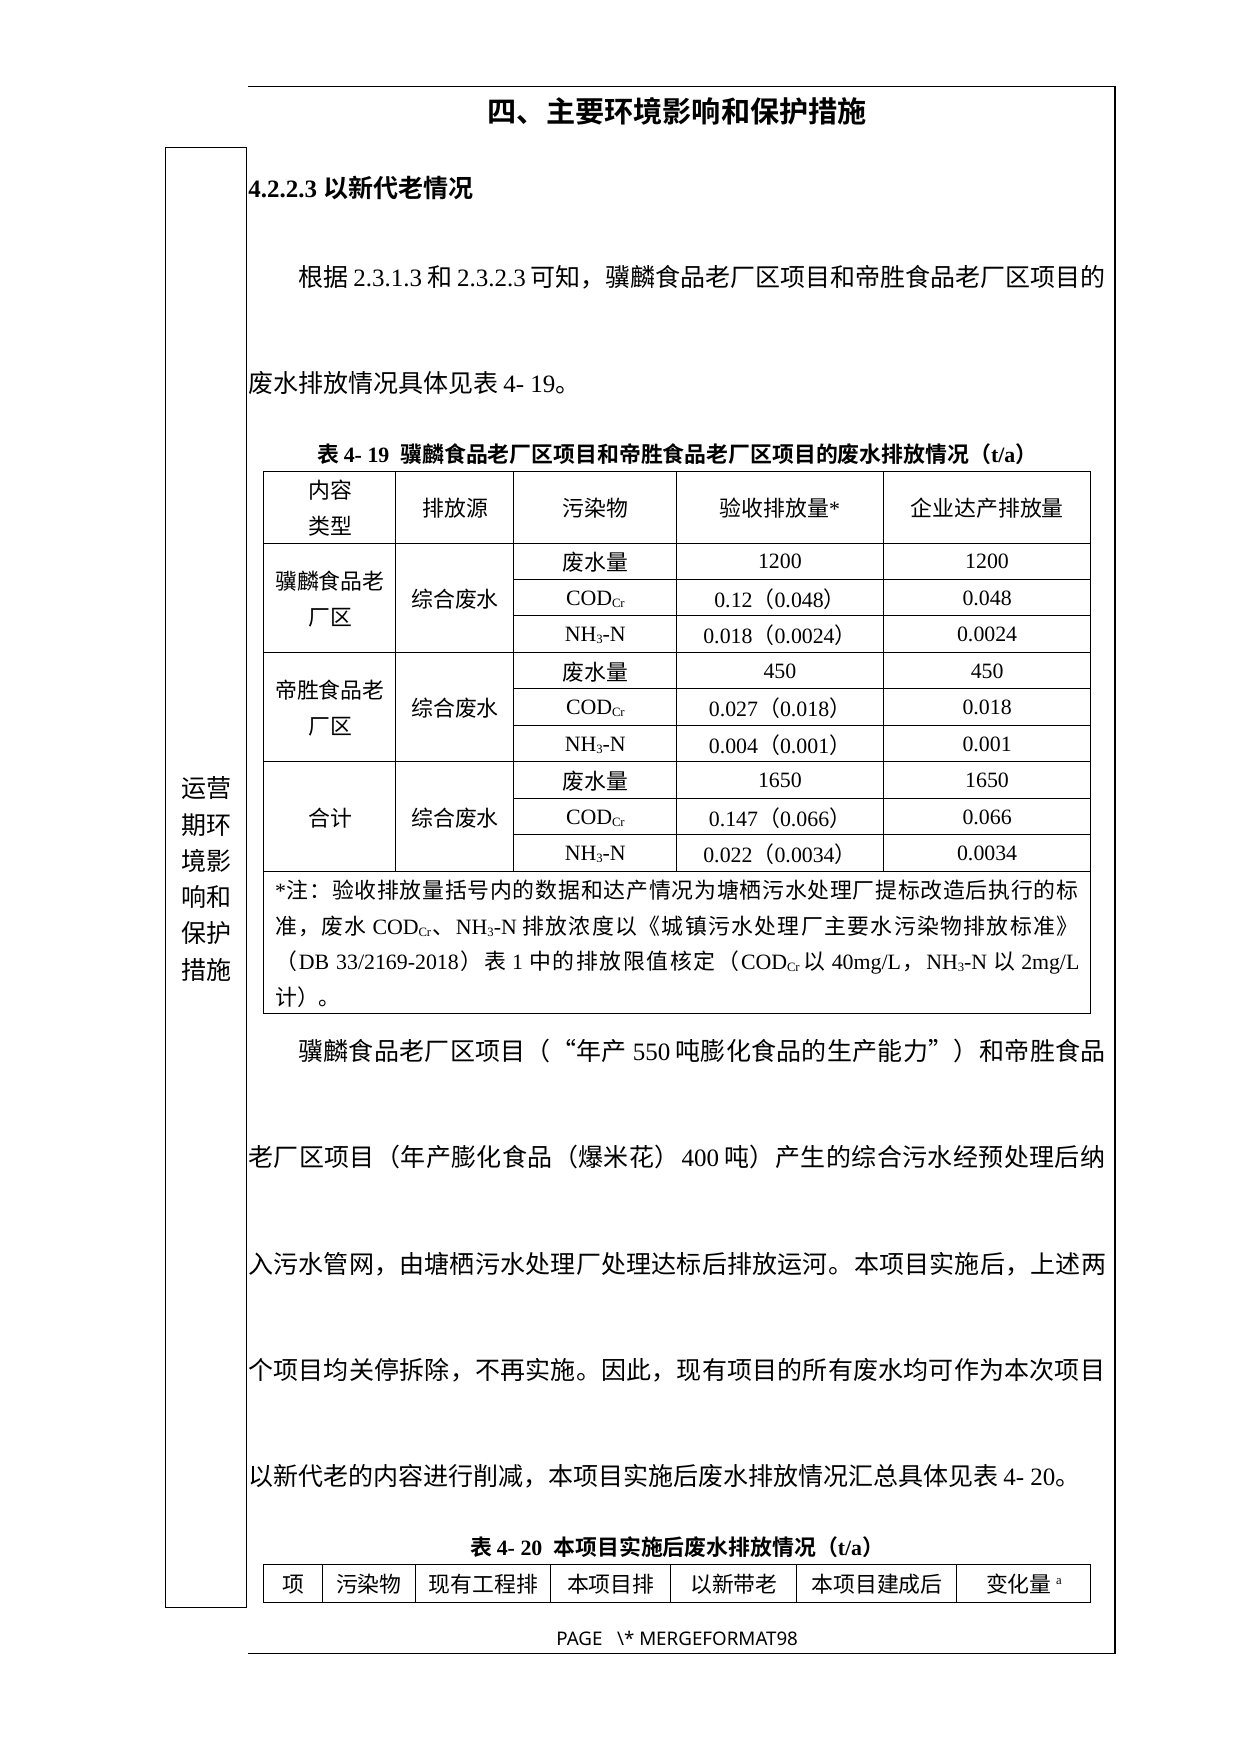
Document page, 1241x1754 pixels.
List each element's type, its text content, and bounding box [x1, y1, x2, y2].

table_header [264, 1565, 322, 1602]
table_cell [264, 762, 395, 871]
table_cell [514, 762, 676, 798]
text 4.2.2.3 以新代老情况 [248, 151, 1106, 222]
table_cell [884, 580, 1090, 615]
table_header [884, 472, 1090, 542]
text 根据2.3.1.3和2.3.2.3可知，骥麟食品老厂区项目和帝胜食品老厂区项目的废水排放情况具体见表4- 19。 [248, 240, 1106, 417]
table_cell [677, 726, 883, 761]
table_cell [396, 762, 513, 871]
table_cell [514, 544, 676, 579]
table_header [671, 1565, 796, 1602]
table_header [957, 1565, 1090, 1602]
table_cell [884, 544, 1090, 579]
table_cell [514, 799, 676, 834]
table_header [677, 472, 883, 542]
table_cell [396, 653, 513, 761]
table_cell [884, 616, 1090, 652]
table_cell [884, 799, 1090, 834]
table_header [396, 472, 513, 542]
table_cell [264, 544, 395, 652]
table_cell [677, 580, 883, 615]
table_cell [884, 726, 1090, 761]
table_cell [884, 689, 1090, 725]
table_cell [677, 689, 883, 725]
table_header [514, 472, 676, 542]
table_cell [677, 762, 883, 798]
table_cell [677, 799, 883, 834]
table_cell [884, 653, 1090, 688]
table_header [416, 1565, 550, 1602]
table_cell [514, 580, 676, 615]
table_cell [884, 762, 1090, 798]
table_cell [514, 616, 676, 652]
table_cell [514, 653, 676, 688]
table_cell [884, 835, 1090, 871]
text 表4- 19 骥麟食品老厂区项目和帝胜食品老厂区项目的废水排放情况（t/a） [248, 435, 1106, 471]
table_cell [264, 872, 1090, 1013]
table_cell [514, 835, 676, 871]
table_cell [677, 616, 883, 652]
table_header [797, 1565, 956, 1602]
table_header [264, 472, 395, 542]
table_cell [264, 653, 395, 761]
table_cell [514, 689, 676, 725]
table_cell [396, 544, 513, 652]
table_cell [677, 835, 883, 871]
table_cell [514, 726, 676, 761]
text 表4- 20 本项目实施后废水排放情况（t/a） [248, 1528, 1106, 1564]
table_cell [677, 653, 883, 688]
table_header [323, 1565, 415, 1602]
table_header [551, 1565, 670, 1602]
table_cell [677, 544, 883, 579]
text 骥麟食品老厂区项目（“年产550吨膨化食品的生产能力”）和帝胜食品老厂区项目（年产膨化食品（爆米花）400吨）产生的综合污水经预处理后纳入污水管网，由塘栖污水处理厂处理达标后排放运河。本项目实施后，上述两个项目均关停拆除，不再实施。因此，现有项目的所有废水均可作为本次项目以新代老的内容进行削减，本项目实施后废水排放情况汇总具体见表4- 20。 [248, 1014, 1106, 1510]
